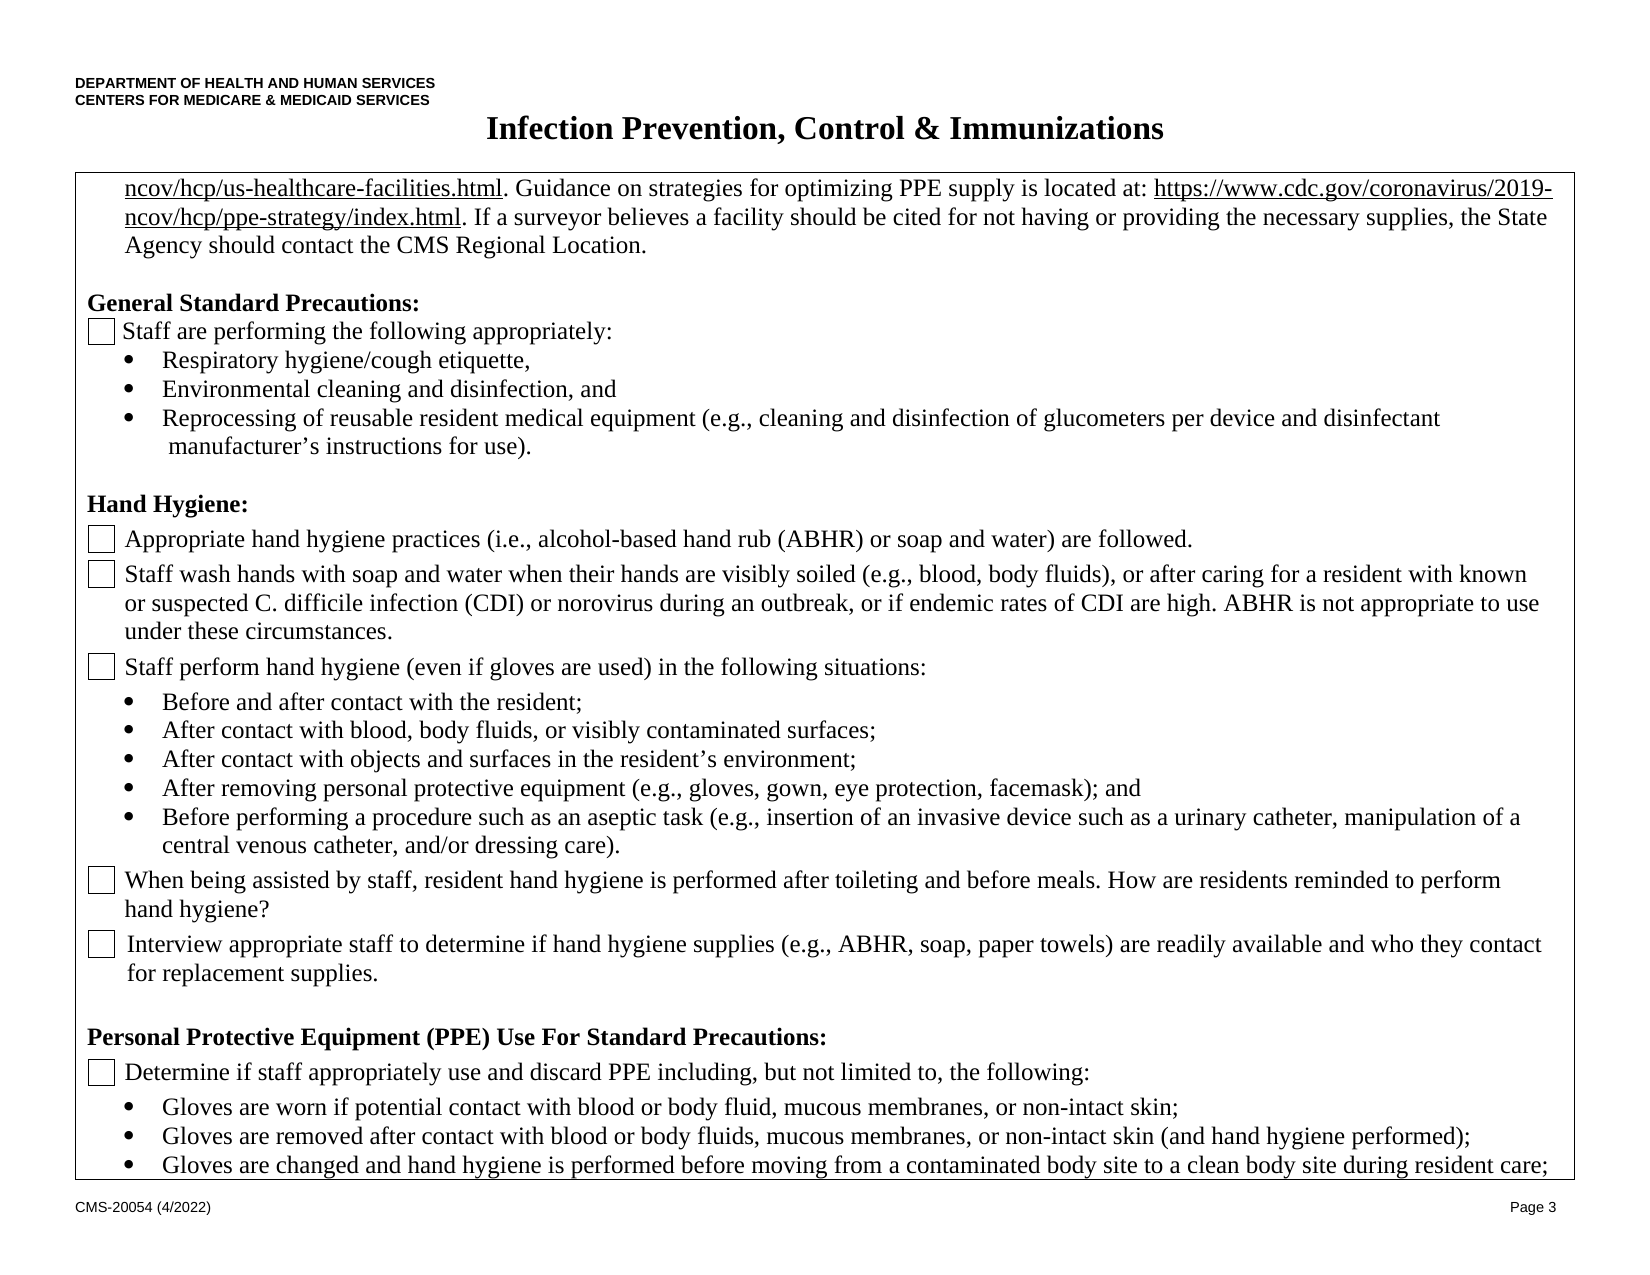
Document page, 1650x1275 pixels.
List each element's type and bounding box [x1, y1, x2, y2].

table_cell [76, 173, 1574, 1179]
